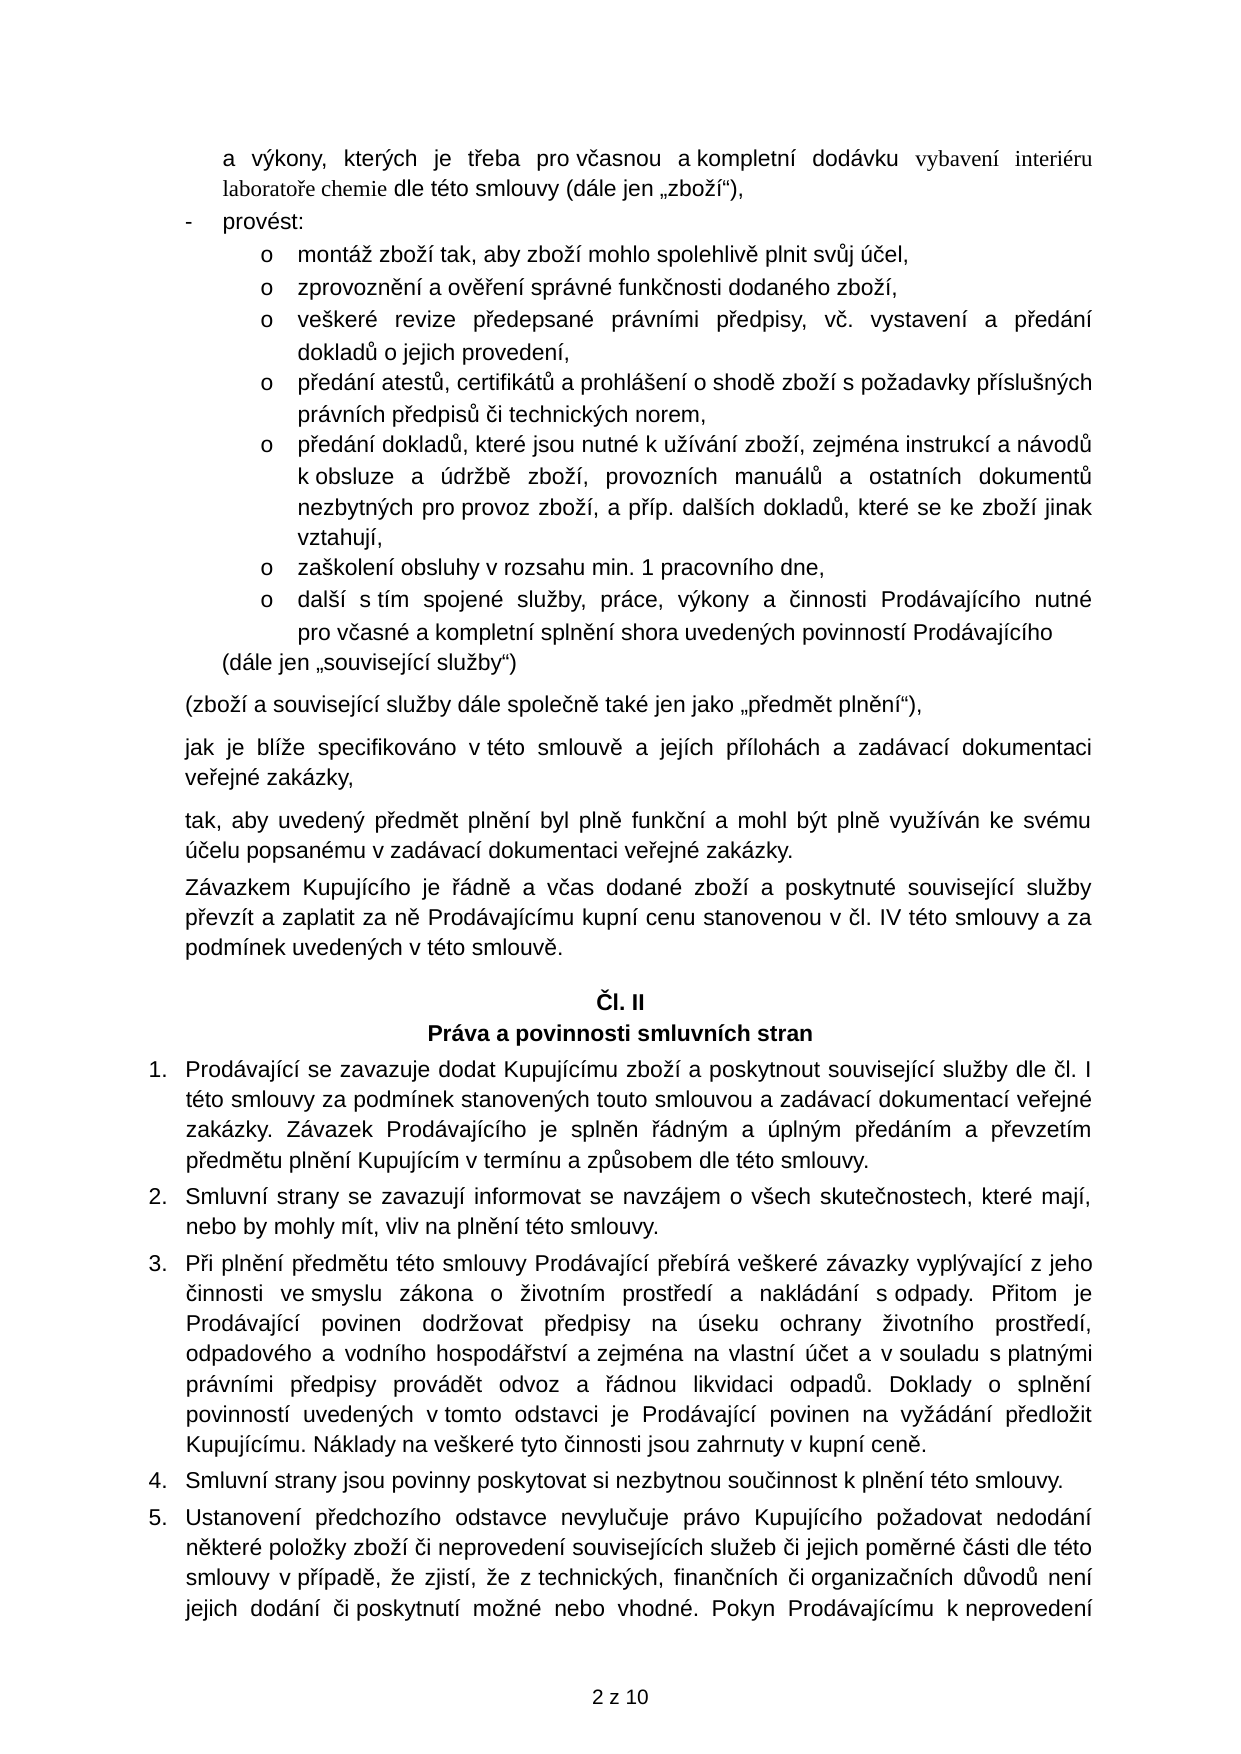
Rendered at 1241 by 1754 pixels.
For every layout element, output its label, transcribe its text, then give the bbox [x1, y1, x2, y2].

subtitle předání dokladů, které jsou nutné k užívání zboží, zejména instrukcí a návodů k obsluze a údržbě zboží, provozních manuálů a ostatních dokumentů nezbytných pro provoz zboží, a příp. dalších dokladů, které se ke zboží jinak vztahují, [260, 431, 1092, 550]
subtitle (zboží a související služby dále společně také jen jako „předmět plnění“), [185, 691, 1092, 718]
subtitle montáž zboží tak, aby zboží mohlo spolehlivě plnit svůj účel, [260, 241, 1092, 269]
text Práva a povinnosti smluvních stran [148, 1019, 1092, 1046]
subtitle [148, 1504, 1092, 1621]
subtitle Smluvní strany se zavazují informovat se navzájem o všech skutečnostech, které mají, nebo by mohly mít, vliv na plnění této smlouvy. [148, 1183, 1092, 1240]
subtitle Čl. II [148, 989, 1092, 1016]
subtitle Prodávající se zavazuje dodat Kupujícímu zboží a poskytnout související služby dle čl. I této smlouvy za podmínek stanovených touto smlouvou a zadávací dokumentací veřejné zakázky. Závazek Prodávajícího je splněn řádným a úplným předáním a převzetím předmětu plnění Kupujícím v termínu a způsobem dle této smlouvy. [148, 1056, 1092, 1173]
subtitle předání atestů, certifikátů a prohlášení o shodě zboží s požadavky příslušných právních předpisů či technických norem, [260, 369, 1092, 427]
subtitle tak, aby uvedený předmět plnění byl plně funkční a mohl být plně využíván ke svému účelu popsanému v zadávací dokumentaci veřejné zakázky. [185, 807, 1092, 864]
subtitle Smluvní strany jsou povinny poskytovat si nezbytnou součinnost k plnění této smlouvy. [148, 1467, 1092, 1494]
subtitle Závazkem Kupujícího je řádně a včas dodané zboží a poskytnuté související služby převzít a zaplatit za ně Prodávajícímu kupní cenu stanovenou v čl. IV této smlouvy a za podmínek uvedených v této smlouvě. [185, 874, 1092, 961]
subtitle zprovoznění a ověření správné funkčnosti dodaného zboží, [260, 274, 1092, 302]
subtitle Při plnění předmětu této smlouvy Prodávající přebírá veškeré závazky vyplývající z jeho činnosti ve smyslu zákona o životním prostředí a nakládání s odpady. Přitom je Prodávající povinen dodržovat předpisy na úseku ochrany životního prostředí, odpadového a vodního hospodářství a zejména na vlastní účet a v souladu s platnými právními předpisy provádět odvoz a řádnou likvidaci odpadů. Doklady o splnění povinností uvedených v tomto odstavci je Prodávající povinen na vyžádání předložit Kupujícímu. Náklady na veškeré tyto činnosti jsou zahrnuty v kupní ceně. [148, 1250, 1092, 1457]
subtitle jak je blíže specifikováno v této smlouvě a jejích přílohách a zadávací dokumentaci veřejné zakázky, [185, 734, 1092, 791]
subtitle (dále jen „související služby“) [148, 649, 1092, 675]
subtitle provést: [185, 205, 1092, 237]
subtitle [185, 144, 1092, 201]
subtitle další s tím spojené služby, práce, výkony a činnosti Prodávajícího nutné pro včasné a kompletní splnění shora uvedených povinností Prodávajícího [260, 586, 1092, 645]
subtitle veškeré revize předepsané právními předpisy, vč. vystavení a předání dokladů o jejich provedení, [260, 306, 1092, 365]
subtitle zaškolení obsluhy v rozsahu min. 1 pracovního dne, [260, 554, 1092, 582]
